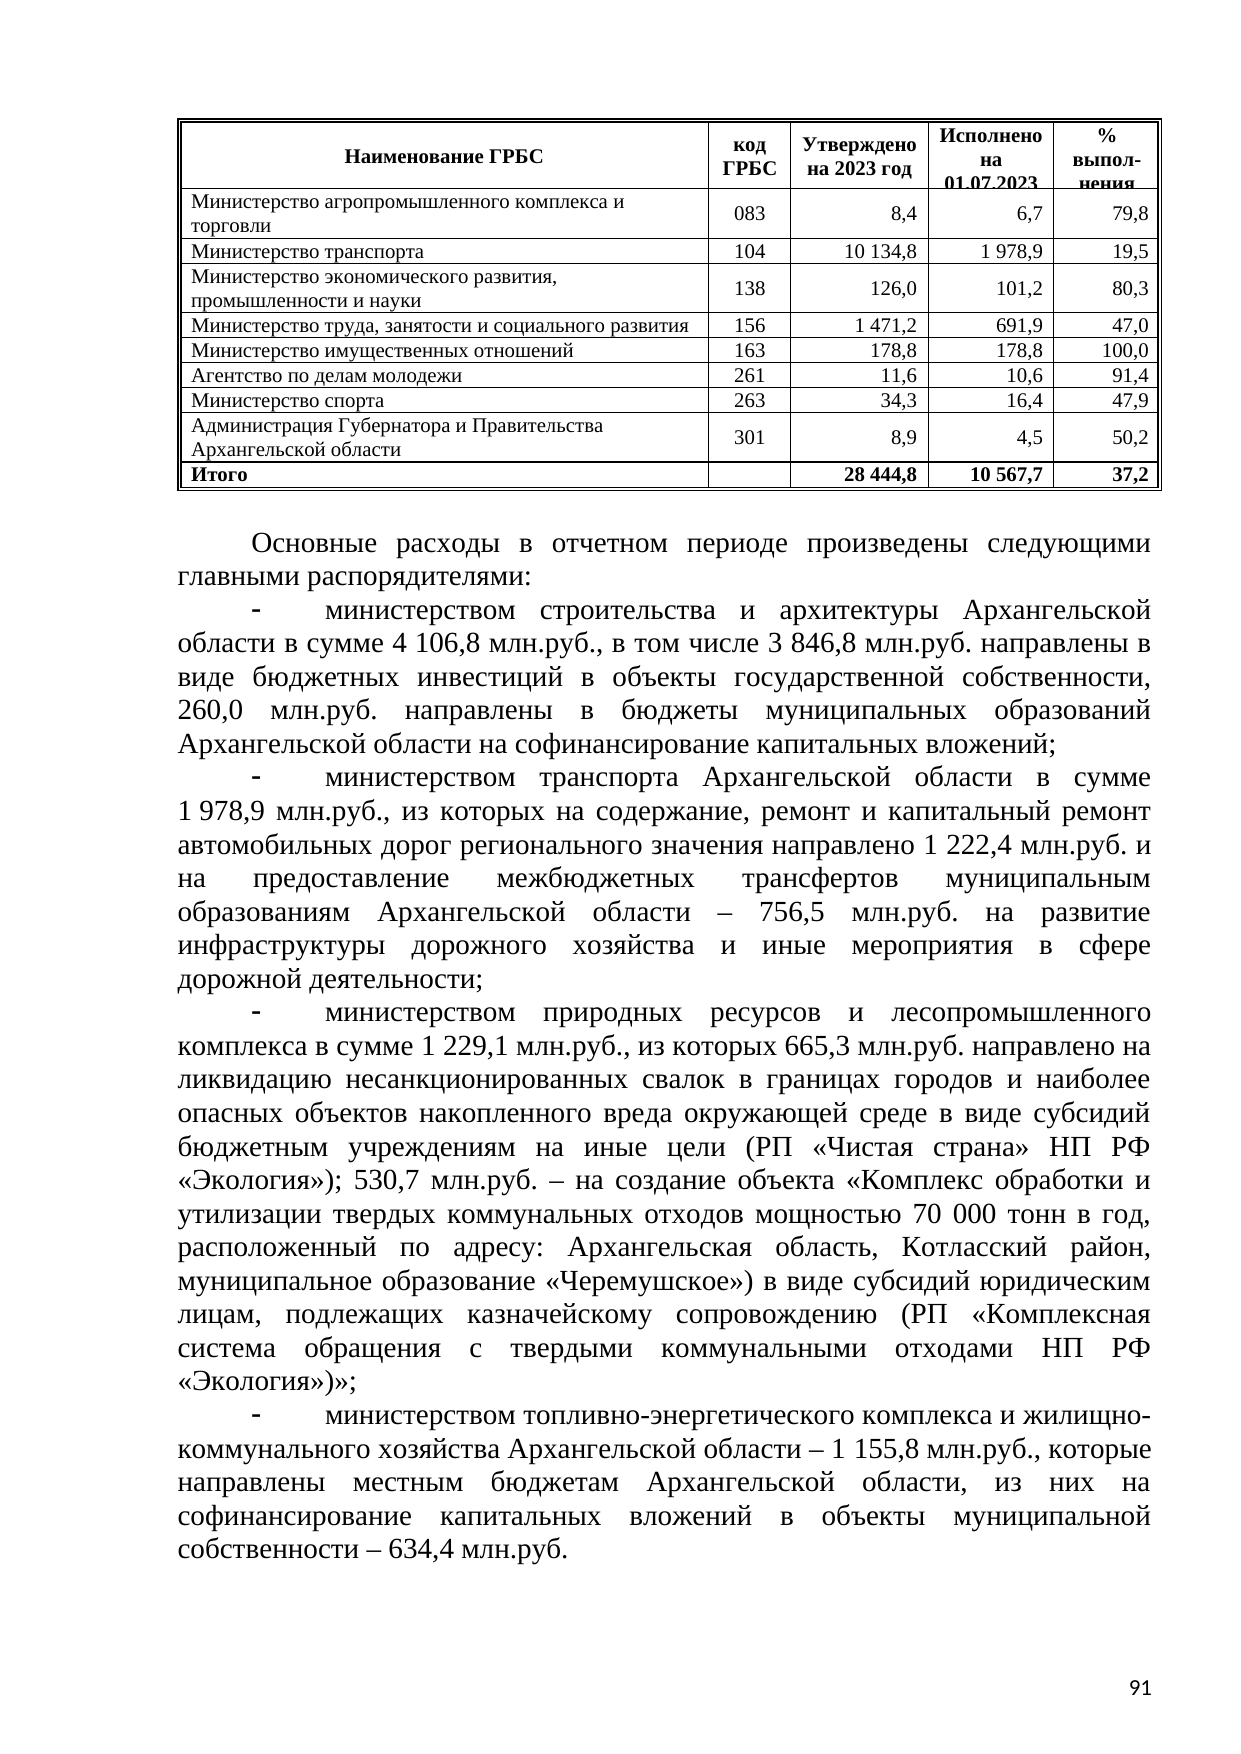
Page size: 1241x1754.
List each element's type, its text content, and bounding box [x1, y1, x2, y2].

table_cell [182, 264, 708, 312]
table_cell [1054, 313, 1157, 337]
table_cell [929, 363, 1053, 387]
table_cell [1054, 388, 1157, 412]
text Основные расходы в отчетном периоде произведены следующими главными распорядителями: [177, 525, 1152, 592]
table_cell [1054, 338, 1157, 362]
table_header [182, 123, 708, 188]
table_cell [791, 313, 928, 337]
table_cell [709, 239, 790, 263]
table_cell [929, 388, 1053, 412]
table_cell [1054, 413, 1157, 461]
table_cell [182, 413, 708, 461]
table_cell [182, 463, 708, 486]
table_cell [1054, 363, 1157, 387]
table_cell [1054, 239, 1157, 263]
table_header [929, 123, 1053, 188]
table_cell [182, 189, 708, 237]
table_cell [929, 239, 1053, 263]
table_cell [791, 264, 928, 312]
list министерством транспорта Архангельской области в сумме 1 978,9 млн.руб., из которых на содержание, ремонт и капитальный ремонт автомобильных дорог регионального значения направлено 1 222,4 млн.руб. и на предоставление межбюджетных трансфертов муниципальным образованиям Архангельской области – 756,5 млн.руб. на развитие инфраструктуры дорожного хозяйства и иные мероприятия в сфере дорожной деятельности; [177, 759, 1152, 994]
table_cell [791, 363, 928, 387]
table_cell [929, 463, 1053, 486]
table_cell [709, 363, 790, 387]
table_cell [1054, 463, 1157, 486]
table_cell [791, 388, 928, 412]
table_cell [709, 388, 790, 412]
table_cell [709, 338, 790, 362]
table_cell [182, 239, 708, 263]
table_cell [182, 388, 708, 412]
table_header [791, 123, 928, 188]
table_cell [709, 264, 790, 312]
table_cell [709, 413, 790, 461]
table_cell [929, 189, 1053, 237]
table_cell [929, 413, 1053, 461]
list министерством строительства и архитектуры Архангельской области в сумме 4 106,8 млн.руб., в том числе 3 846,8 млн.руб. направлены в виде бюджетных инвестиций в объекты государственной собственности, 260,0 млн.руб. направлены в бюджеты муниципальных образований Архангельской области на софинансирование капитальных вложений; [177, 592, 1152, 759]
list министерством топливно-энергетического комплекса и жилищно-коммунального хозяйства Архангельской области – 1 155,8 млн.руб., которые направлены местным бюджетам Архангельской области, из них на софинансирование капитальных вложений в объекты муниципальной собственности – 634,4 млн.руб. [177, 1397, 1152, 1565]
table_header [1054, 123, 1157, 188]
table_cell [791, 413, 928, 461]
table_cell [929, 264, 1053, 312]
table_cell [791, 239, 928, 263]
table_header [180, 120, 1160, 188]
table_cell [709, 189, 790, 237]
list министерством природных ресурсов и лесопромышленного комплекса в сумме 1 229,1 млн.руб., из которых 665,3 млн.руб. направлено на ликвидацию несанкционированных свалок в границах городов и наиболее опасных объектов накопленного вреда окружающей среде в виде субсидий бюджетным учреждениям на иные цели (РП «Чистая страна» НП РФ «Экология»); 530,7 млн.руб. – на создание объекта «Комплекс обработки и утилизации твердых коммунальных отходов мощностью 70 000 тонн в год, расположенный по адресу: Архангельская область, Котласский район, муниципальное образование «Черемушское») в виде субсидий юридическим лицам, подлежащих казначейскому сопровождению (РП «Комплексная система обращения с твердыми коммунальными отходами НП РФ «Экология»)»; [177, 994, 1152, 1397]
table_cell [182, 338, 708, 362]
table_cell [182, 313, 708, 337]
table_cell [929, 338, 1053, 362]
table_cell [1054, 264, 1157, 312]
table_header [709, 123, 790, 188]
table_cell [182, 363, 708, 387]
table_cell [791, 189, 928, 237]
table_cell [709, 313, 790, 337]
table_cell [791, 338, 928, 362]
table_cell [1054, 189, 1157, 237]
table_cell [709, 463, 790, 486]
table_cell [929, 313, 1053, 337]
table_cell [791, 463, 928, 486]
